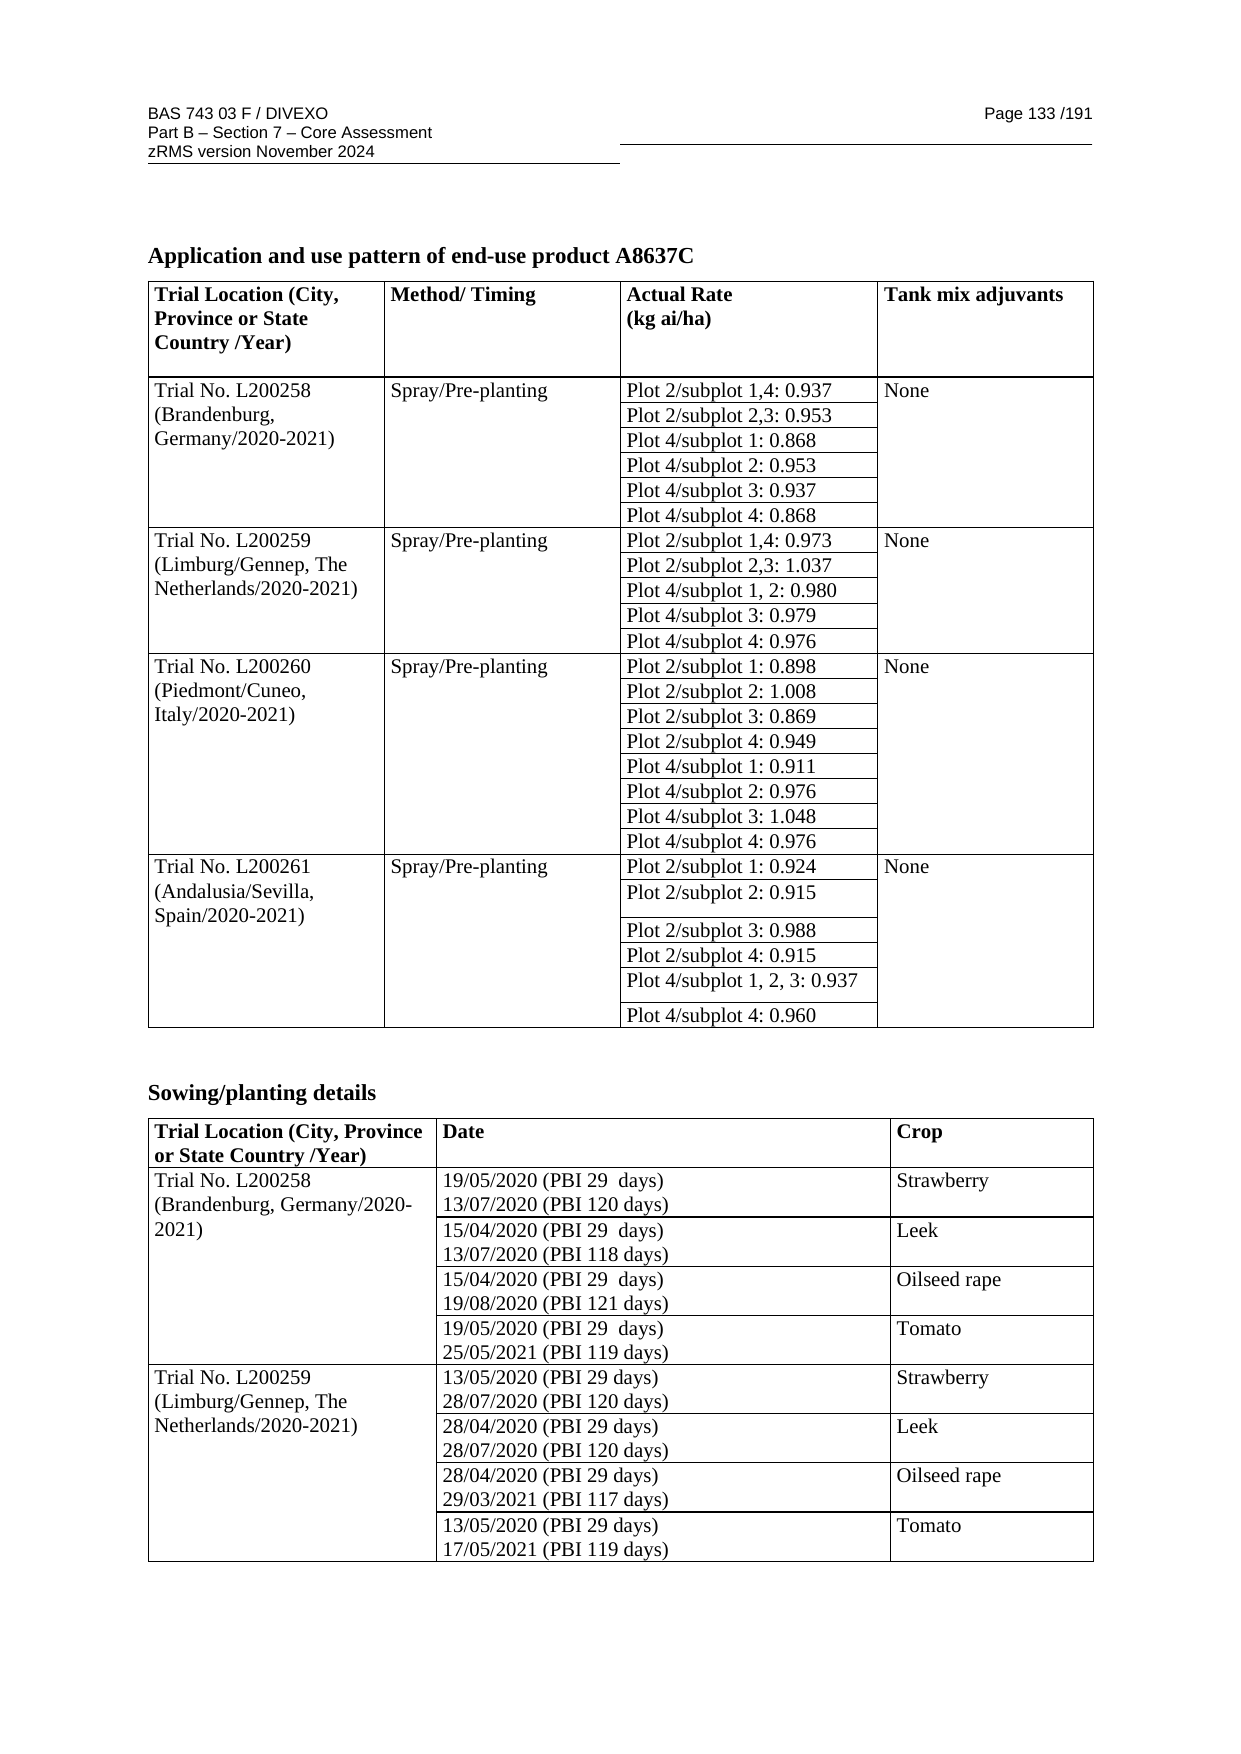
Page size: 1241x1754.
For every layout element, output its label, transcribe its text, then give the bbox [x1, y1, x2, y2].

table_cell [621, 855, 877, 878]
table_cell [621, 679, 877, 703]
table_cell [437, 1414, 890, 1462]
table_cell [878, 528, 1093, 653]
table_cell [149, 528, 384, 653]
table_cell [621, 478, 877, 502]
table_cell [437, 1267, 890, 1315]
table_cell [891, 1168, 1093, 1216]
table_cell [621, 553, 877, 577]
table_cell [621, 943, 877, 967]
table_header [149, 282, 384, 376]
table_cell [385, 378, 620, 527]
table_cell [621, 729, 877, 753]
text Application and use pattern of end-use product A8637C [148, 242, 1092, 268]
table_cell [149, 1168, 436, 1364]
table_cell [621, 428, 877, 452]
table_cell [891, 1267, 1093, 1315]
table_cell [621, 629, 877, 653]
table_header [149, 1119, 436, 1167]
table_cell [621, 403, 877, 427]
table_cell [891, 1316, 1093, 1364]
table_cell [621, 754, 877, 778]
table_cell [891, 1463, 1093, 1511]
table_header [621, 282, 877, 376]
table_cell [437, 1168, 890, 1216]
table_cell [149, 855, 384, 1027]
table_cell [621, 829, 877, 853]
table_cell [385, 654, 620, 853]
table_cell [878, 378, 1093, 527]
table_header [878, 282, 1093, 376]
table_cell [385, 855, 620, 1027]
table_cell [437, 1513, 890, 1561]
text Sowing/planting details [148, 1079, 1092, 1106]
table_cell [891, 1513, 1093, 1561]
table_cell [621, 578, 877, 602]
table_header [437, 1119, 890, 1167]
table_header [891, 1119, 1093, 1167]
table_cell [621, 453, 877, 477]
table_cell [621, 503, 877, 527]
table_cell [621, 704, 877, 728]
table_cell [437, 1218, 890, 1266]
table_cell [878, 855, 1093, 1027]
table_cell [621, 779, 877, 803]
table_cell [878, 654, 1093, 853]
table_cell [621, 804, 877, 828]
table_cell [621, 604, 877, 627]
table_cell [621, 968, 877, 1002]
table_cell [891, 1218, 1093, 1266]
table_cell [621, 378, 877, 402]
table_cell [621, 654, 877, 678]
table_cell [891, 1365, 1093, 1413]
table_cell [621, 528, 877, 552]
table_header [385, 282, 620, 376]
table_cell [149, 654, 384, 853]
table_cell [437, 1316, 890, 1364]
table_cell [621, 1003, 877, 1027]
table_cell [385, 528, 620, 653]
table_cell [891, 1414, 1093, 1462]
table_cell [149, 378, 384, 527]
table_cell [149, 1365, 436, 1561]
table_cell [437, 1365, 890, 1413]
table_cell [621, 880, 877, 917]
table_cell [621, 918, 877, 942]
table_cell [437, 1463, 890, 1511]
